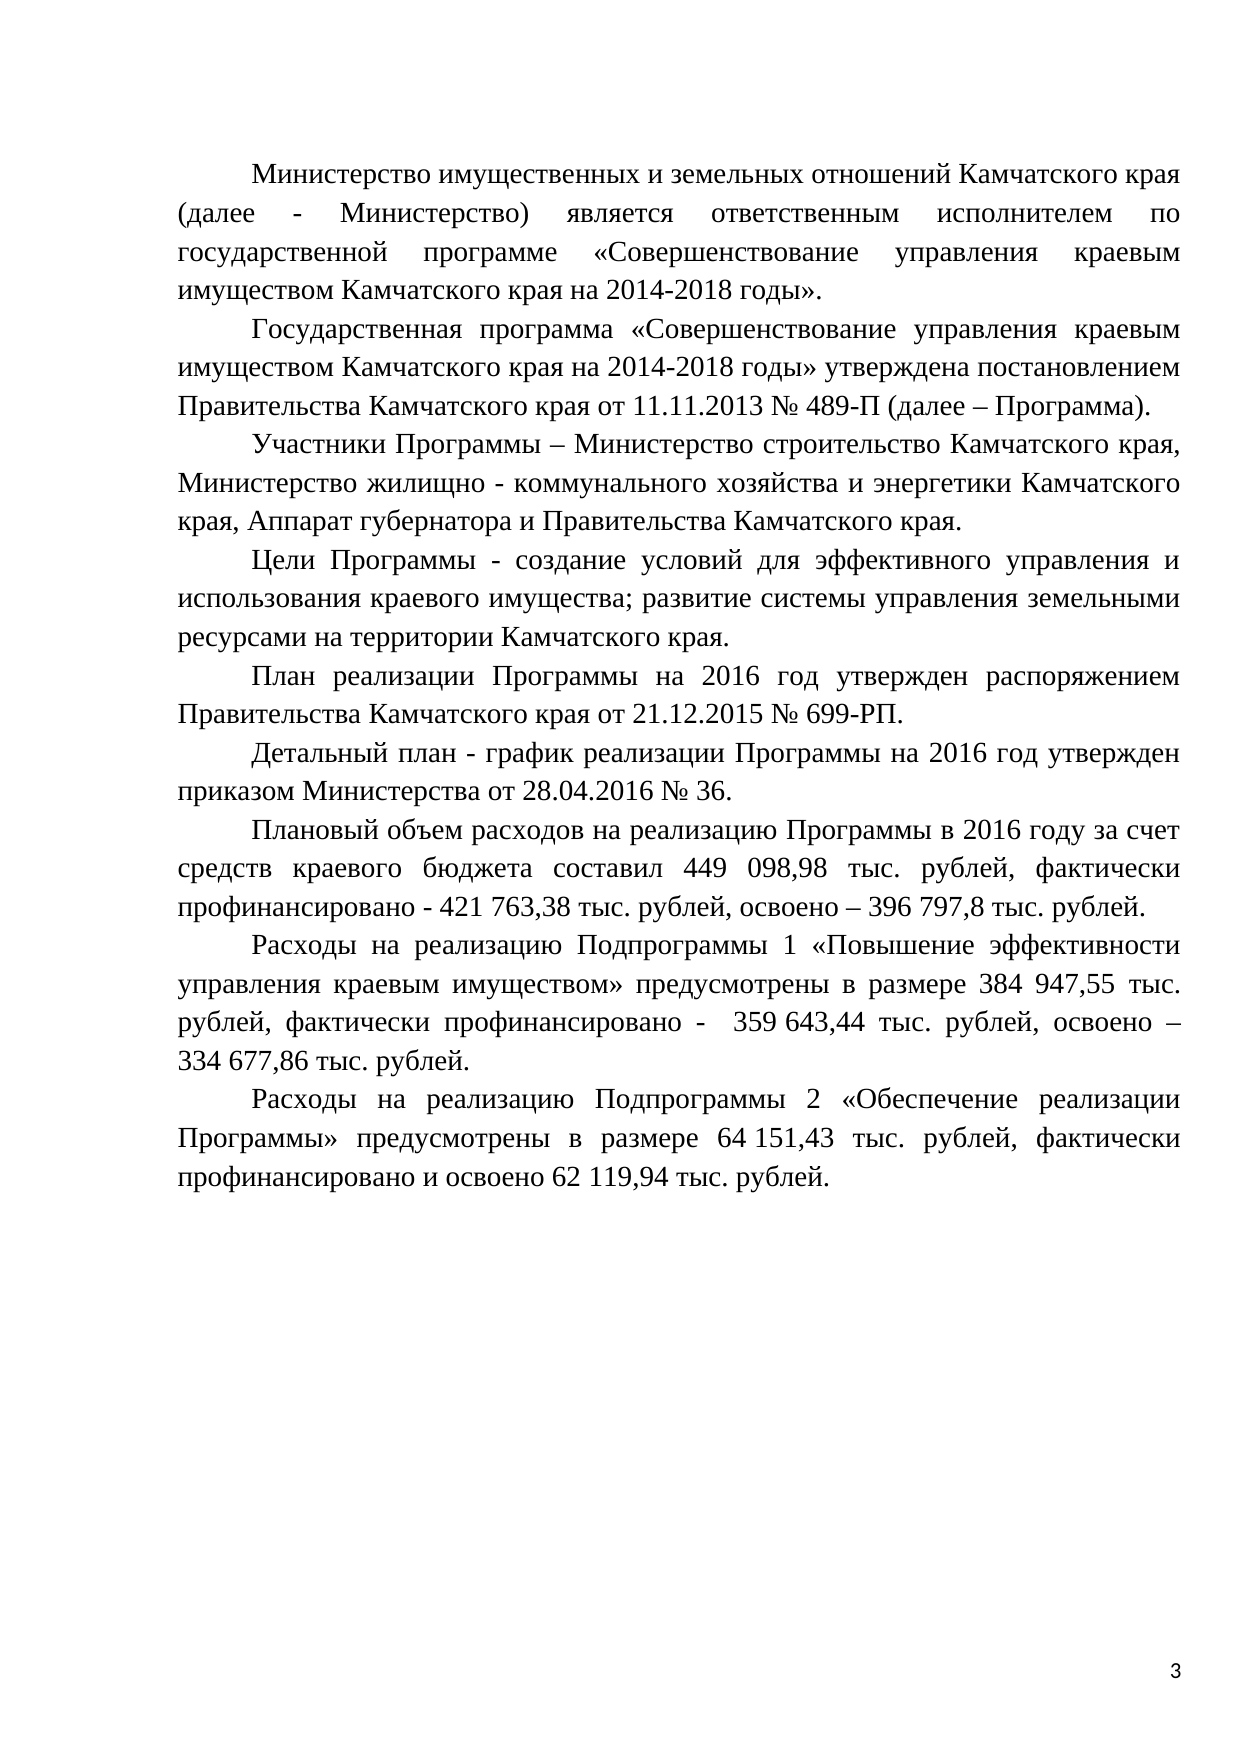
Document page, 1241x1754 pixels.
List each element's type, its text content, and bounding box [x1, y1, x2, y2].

text План реализации Программы на 2016 год утвержден распоряжением Правительства Камчатского края от 21.12.2015 № 699-РП. [177, 658, 1181, 730]
text Участники Программы – Министерство строительство Камчатского края, Министерство жилищно - коммунального хозяйства и энергетики Камчатского края, Аппарат губернатора и Правительства Камчатского края. [177, 426, 1181, 537]
text Государственная программа «Совершенствование управления краевым имуществом Камчатского края на 2014-2018 годы» утверждена постановлением Правительства Камчатского края от 11.11.2013 № 489-П (далее – Программа). [177, 311, 1181, 421]
text Расходы на реализацию Подпрограммы 1 «Повышение эффективности управления краевым имуществом» предусмотрены в размере 384 947,55 тыс. рублей, фактически профинансировано - 359 643,44 тыс. рублей, освоено – 334 677,86 тыс. рублей. [177, 927, 1181, 1077]
text Плановый объем расходов на реализацию Программы в 2016 году за счет средств краевого бюджета составил 449 098,98 тыс. рублей, фактически профинансировано - 421 763,38 тыс. рублей, освоено – 396 797,8 тыс. рублей. [177, 812, 1181, 922]
text Цели Программы - создание условий для эффективного управления и использования краевого имущества; развитие системы управления земельными ресурсами на территории Камчатского края. [177, 542, 1181, 653]
text Министерство имущественных и земельных отношений Камчатского края (далее - Министерство) является ответственным исполнителем по государственной программе «Совершенствование управления краевым имуществом Камчатского края на 2014-2018 годы». [177, 157, 1181, 306]
text Расходы на реализацию Подпрограммы 2 «Обеспечение реализации Программы» предусмотрены в размере 64 151,43 тыс. рублей, фактически профинансировано и освоено 62 119,94 тыс. рублей. [177, 1082, 1181, 1192]
text Детальный план - график реализации Программы на 2016 год утвержден приказом Министерства от 28.04.2016 № 36. [177, 735, 1181, 807]
